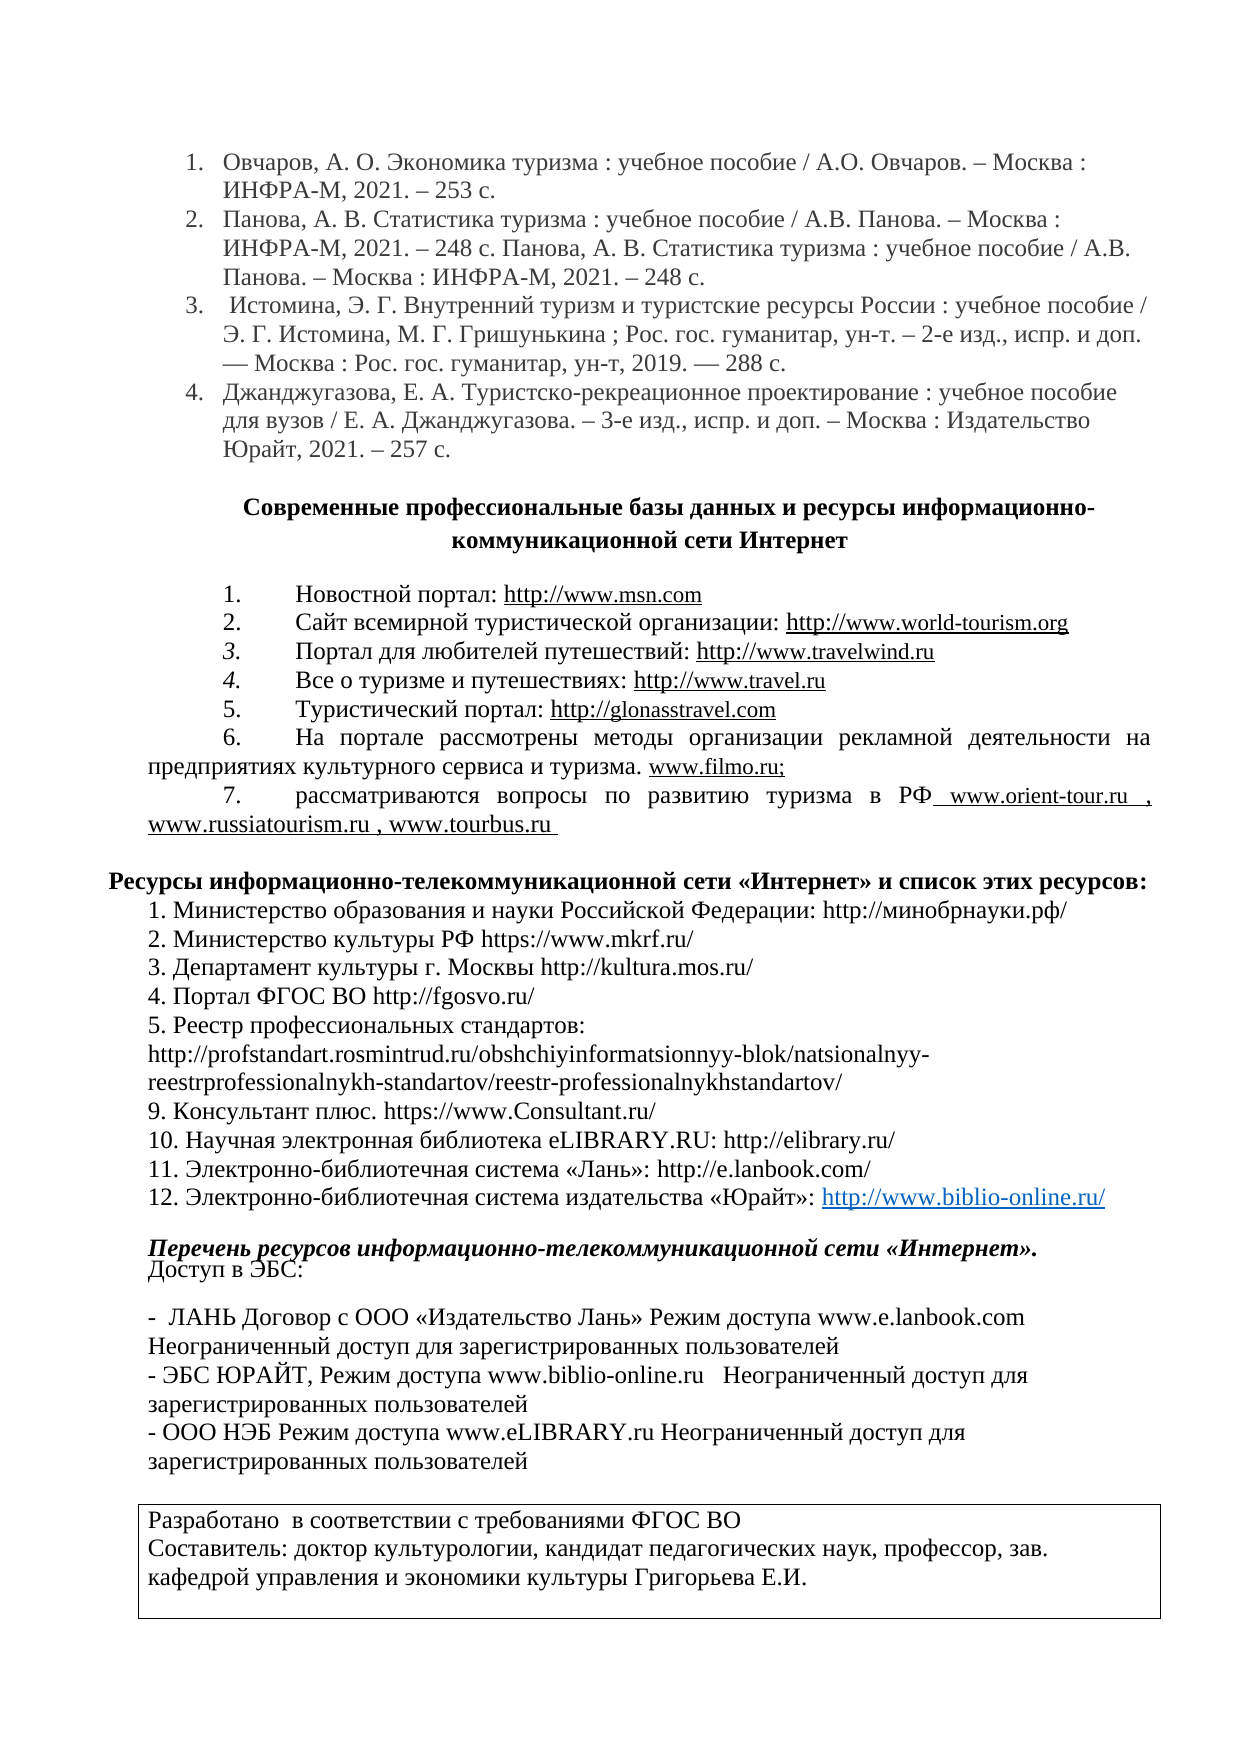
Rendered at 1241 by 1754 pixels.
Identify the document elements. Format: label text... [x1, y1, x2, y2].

text Перечень ресурсов информационно-телекоммуникационной сети «Интернет». [148, 1240, 393, 1261]
list На портале рассмотрены методы организации рекламной деятельности на предприятиях культурного сервиса и туризма. www.filmo.ru; [148, 722, 1152, 780]
list Панова, А. В. Статистика туризма : учебное пособие / А.В. Панова. – Москва : ИНФРА-М, 2021. – 248 с. Панова, А. В. Статистика туризма : учебное пособие / А.В. Панова. – Москва : ИНФРА-М, 2021. – 248 с. [185, 204, 1152, 291]
list Сайт всемирной туристической организации: http://www.world-tourism.org [148, 607, 1152, 636]
text 3. Департамент культуры г. Москвы http://kultura.mos.ru/ [148, 952, 1152, 981]
text Разработано в соответствии с требованиями ФГОС ВО [139, 1505, 1160, 1533]
text 4. Портал ФГОС ВО http://fgosvo.ru/ [148, 981, 1152, 1010]
text - ЛАНЬ Договор с ООО «Издательство Лань» Режим доступа www.e.lanbook.com Неограниченный доступ для зарегистрированных пользователей [148, 1302, 1152, 1360]
text Составитель: доктор культурологии, кандидат педагогических наук, профессор, зав. кафедрой управления и экономики культуры Григорьева Е.И. [148, 1533, 1152, 1591]
list рассматриваются вопросы по развитию туризма в РФ www.orient-tour.ru , www.russiatourism.ru , www.tourbus.ru [148, 780, 1152, 837]
text Перечень ресурсов информационно-телекоммуникационной сети «Интернет». [393, 1240, 1152, 1261]
list Истомина, Э. Г. Внутренний туризм и туристские ресурсы России : учебное пособие / Э. Г. Истомина, М. Г. Гришунькина ; Рос. гос. гуманитар, ун-т. – 2-е изд., испр. и доп. — Москва : Рос. гос. гуманитар, ун-т, 2019. — 288 с. [185, 291, 1152, 377]
text 12. Электронно-библиотечная система издательства «Юрайт»: http://www.biblio-online.ru/ [148, 1182, 1152, 1211]
text 10. Научная электронная библиотека eLIBRARY.RU: http://elibrary.ru/ [148, 1125, 1152, 1154]
list Овчаров, А. О. Экономика туризма : учебное пособие / А.О. Овчаров. – Москва : ИНФРА-М, 2021. – 253 с. [185, 147, 1152, 204]
text - ООО НЭБ Режим доступа www.eLIBRARY.ru Неограниченный доступ для зарегистрированных пользователей [148, 1417, 1152, 1475]
text Современные профессиональные базы данных и ресурсы информационно-коммуникационной сети Интернет [148, 492, 1152, 554]
list Портал для любителей путешествий: http://www.travelwind.ru [148, 636, 1152, 665]
text 2. Министерство культуры РФ https://www.mkrf.ru/ [148, 924, 1152, 952]
list Все о туризме и путешествиях: http://www.travel.ru [148, 665, 1152, 694]
list Туристический портал: http://glonasstravel.com [148, 694, 1152, 722]
text Ресурсы информационно-телекоммуникационной сети «Интернет» и список этих ресурсов: [104, 866, 1152, 895]
text 5. Реестр профессиональных стандартов: http://profstandart.rosmintrud.ru/obshchiyinformatsionnyy-blok/natsionalnyy-reestrprofessionalnykh-standartov/reestr-professionalnykhstandartov/ [148, 1010, 1152, 1096]
list Джанджугазова, Е. А. Туристско-рекреационное проектирование : учебное пособие для вузов / Е. А. Джанджугазова. – 3-е изд., испр. и доп. – Москва : Издательство Юрайт, 2021. – 257 с. [185, 377, 1152, 463]
text Доступ в ЭБС: [161, 1261, 1152, 1282]
text 9. Консультант плюс. https://www.Consultant.ru/ [148, 1096, 1152, 1125]
text 11. Электронно-библиотечная система «Лань»: http://e.lanbook.com/ [148, 1154, 1152, 1182]
text 1. Министерство образования и науки Российской Федерации: http://минобрнауки.рф/ [148, 895, 1152, 924]
list Новостной портал: http://www.msn.com [148, 579, 1152, 607]
text - ЭБС ЮРАЙТ, Режим доступа www.biblio-online.ru Неограниченный доступ для зарегистрированных пользователей [148, 1360, 1152, 1417]
